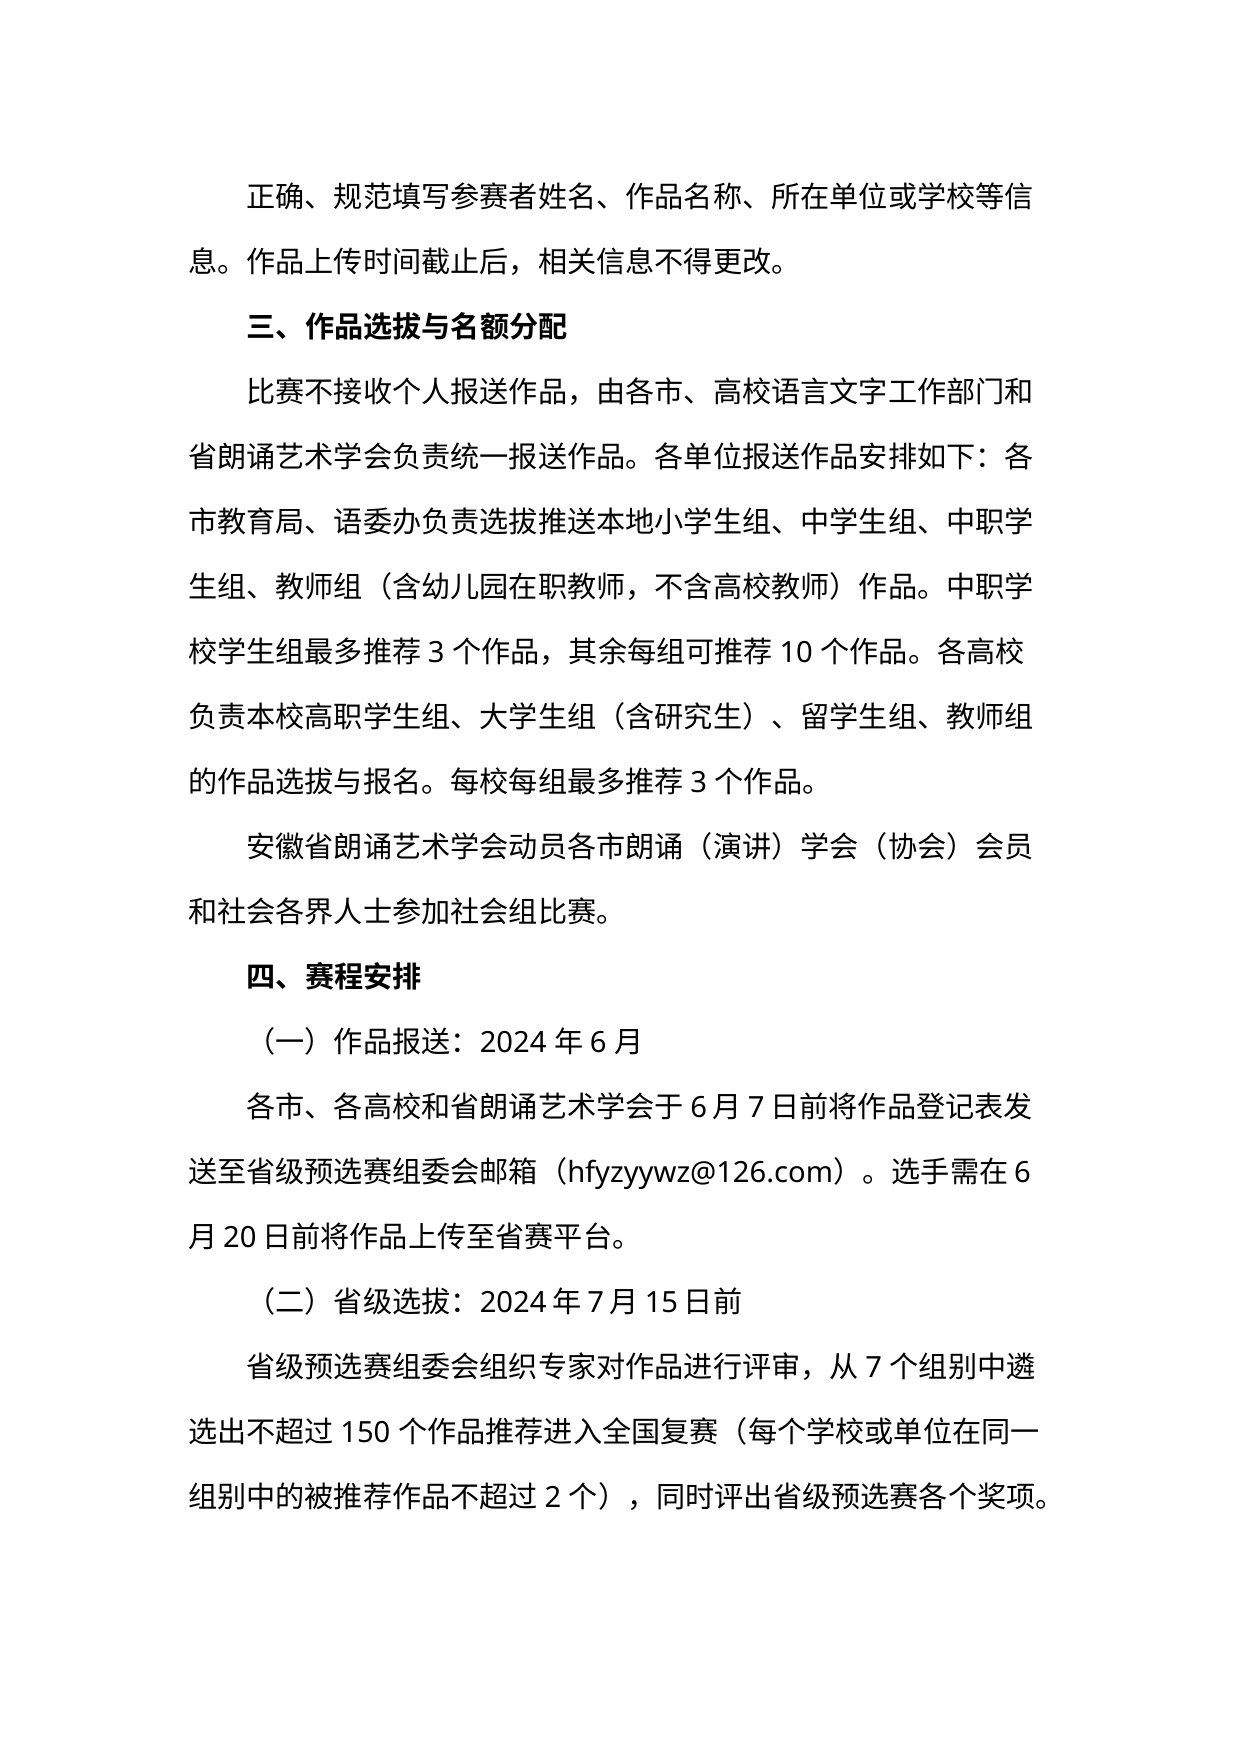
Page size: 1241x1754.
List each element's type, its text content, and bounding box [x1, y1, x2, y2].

list 比赛不接收个人报送作品，由各市、高校语言文字工作部门和省朗诵艺术学会负责统一报送作品。各单位报送作品安排如下：各市教育局、语委办负责选拔推送本地小学生组、中学生组、中职学生组、教师组（含幼儿园在职教师，不含高校教师）作品。中职学校学生组最多推荐 3 个作品，其余每组可推荐 10 个作品。各高校负责本校高职学生组、大学生组（含研究生）、留学生组、教师组的作品选拔与报名。每校每组最多推荐 3 个作品。 [188, 357, 1052, 812]
list （二）省级选拔：2024年7月15日前 [188, 1267, 1052, 1332]
list （一）作品报送：2024 年 6 月 [188, 1007, 1052, 1072]
list 四、赛程安排 [188, 942, 1052, 1007]
list 三、作品选拔与名额分配 [188, 292, 1052, 357]
list 安徽省朗诵艺术学会动员各市朗诵（演讲）学会（协会）会员和社会各界人士参加社会组比赛。 [188, 812, 1052, 942]
list 正确、规范填写参赛者姓名、作品名称、所在单位或学校等信息。作品上传时间截止后，相关信息不得更改。 [188, 162, 1052, 292]
list 省级预选赛组委会组织专家对作品进行评审，从 7 个组别中遴选出不超过 150 个作品推荐进入全国复赛（每个学校或单位在同一组别中的被推荐作品不超过 2 个），同时评出省级预选赛各个奖项。 [188, 1332, 1052, 1592]
list 各市、各高校和省朗诵艺术学会于 6月7日前将作品登记表发送至省级预选赛组委会邮箱（hfyzyywz@126.com）。选手需在6月20日前将作品上传至省赛平台。 [188, 1072, 1052, 1267]
